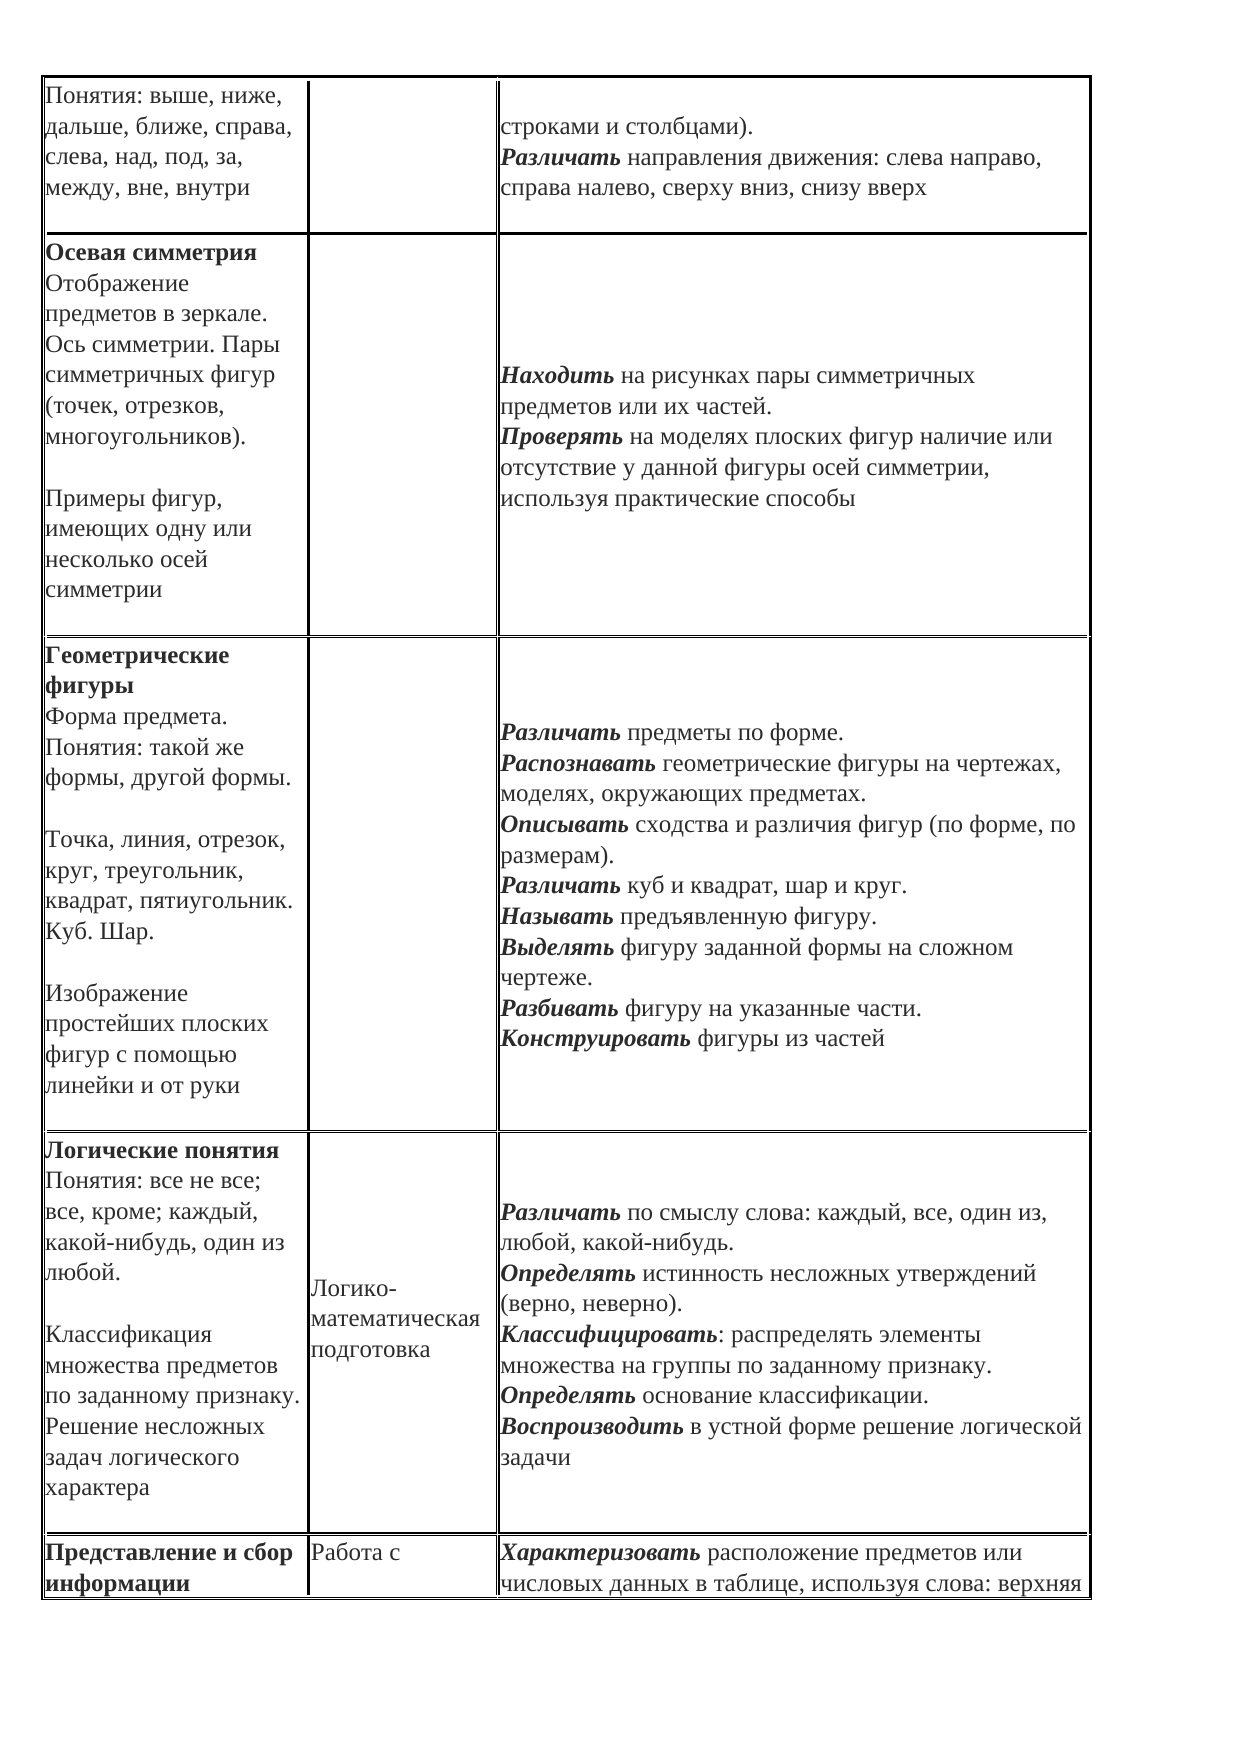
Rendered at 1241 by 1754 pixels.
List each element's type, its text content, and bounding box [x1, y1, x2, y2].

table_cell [45, 1532, 308, 1597]
table_cell [310, 638, 496, 1130]
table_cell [45, 78, 308, 232]
table_cell Геометрические фигуры Форма предмета. Понятия: такой же формы, другой формы. Точка, линия, отрезок, круг, треугольник, квадрат, пятиугольник. Куб. Шар. Изображение простейших плоских фигур с помощью линейки и от руки [45, 635, 307, 1130]
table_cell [498, 78, 1089, 232]
table_cell Логические понятия Понятия: все не все; все, кроме; каждый, какой-нибудь, один из любой. Классификация множества предметов по заданному признаку. Решение несложных задач логического характера [43, 1130, 308, 1532]
table_cell Находить на рисунках пары симметричных предметов или их частей. Проверять на моделях плоских фигур наличие или отсутствие у данной фигуры осей симметрии, используя практические способы [500, 232, 1089, 634]
table_cell Осевая симметрия Отображение предметов в зеркале. Ось симметрии. Пары симметричных фигур (точек, отрезков, многоугольников). Примеры фигур, имеющих одну или несколько осей симметрии [45, 232, 307, 634]
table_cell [498, 1532, 1090, 1597]
table_cell Различать предметы по форме. Распознавать геометрические фигуры на чертежах, моделях, окружающих предметах. Описывать сходства и различия фигур (по форме, по размерам). Различать куб и квадрат, шар и круг. Называть предъявленную фигуру. Выделять фигуру заданной формы на сложном чертеже. Разбивать фигуру на указанные части. Конструировать фигуры из частей [500, 635, 1090, 1130]
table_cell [308, 1532, 498, 1597]
table_cell Логико-математическая подготовка [310, 1133, 496, 1532]
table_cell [308, 77, 498, 232]
table_cell Различать по смыслу слова: каждый, все, один из, любой, какой-нибудь. Определять истинность несложных утверждений (верно, неверно). Классифицировать: распределять элементы множества на группы по заданному признаку. Определять основание классификации. Воспроизводить в устной форме решение логической задачи [498, 1130, 1091, 1532]
table_cell [310, 235, 496, 634]
